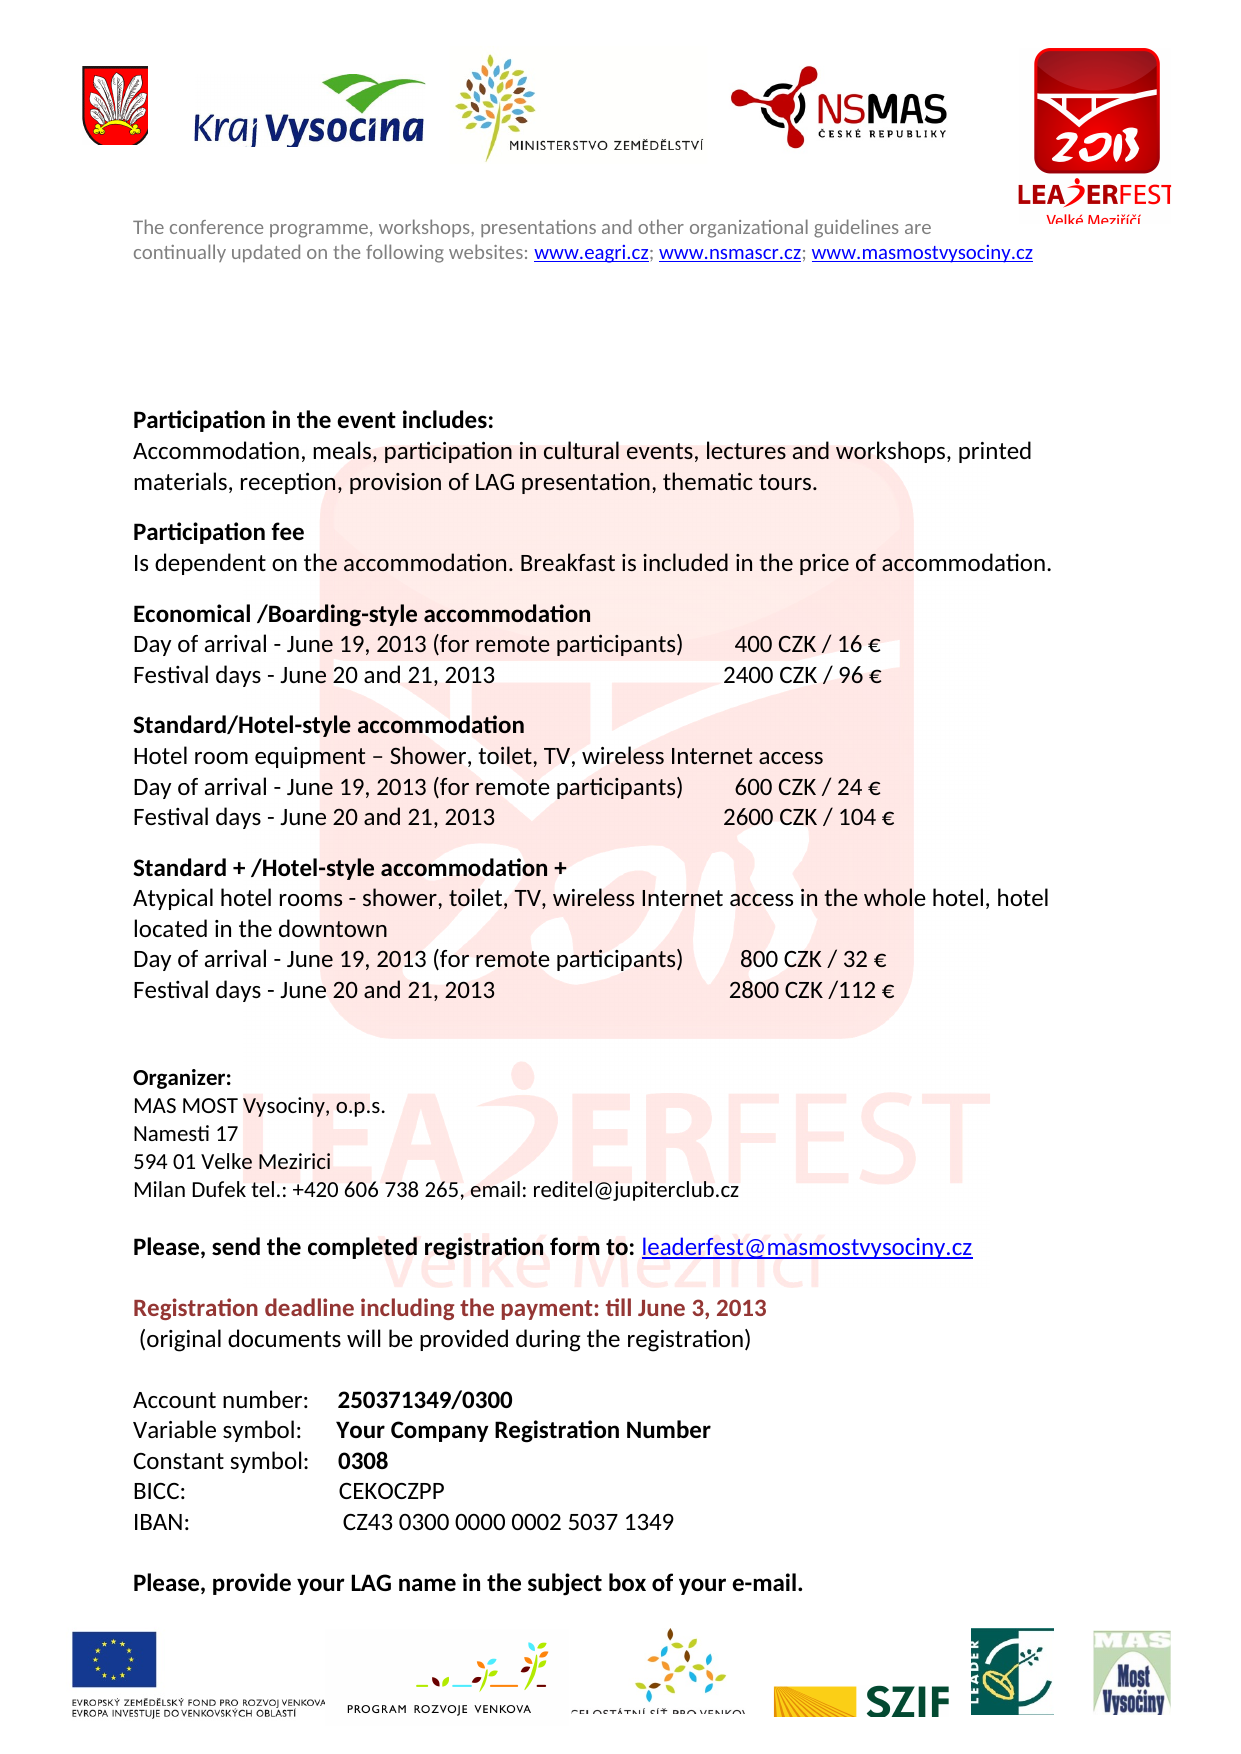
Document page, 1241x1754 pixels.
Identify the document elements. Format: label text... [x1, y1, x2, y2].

picture [570, 1628, 746, 1713]
picture [447, 46, 707, 163]
text Festival days - June 20 and 21, 2013 2600 CZK / 104 € [133, 801, 1107, 832]
text Namesti 17 [133, 1119, 1107, 1147]
text Atypical hotel rooms - shower, toilet, TV, wireless Internet access in the whole hotel, hotel located in the downtown [133, 883, 1107, 944]
text Accommodation, meals, participation in cultural events, lectures and workshops, printed materials, reception, provision of LAG presentation, thematic tours. [133, 435, 1107, 496]
text Standard/Hotel-style accommodation [133, 710, 1107, 740]
text Standard + /Hotel-style accommodation + [133, 852, 1107, 883]
text Milan Dufek tel.: +420 606 738 265, email: reditel@jupiterclub.cz [133, 1175, 1107, 1203]
picture [711, 48, 965, 165]
picture [44, 1605, 569, 1743]
text MAS MOST Vysociny, o.p.s. [133, 1091, 1107, 1119]
text Please, send the completed registration form to: leaderfest@masmostvysociny.cz [133, 1231, 1107, 1262]
picture [82, 66, 148, 145]
text Please, provide your LAG name in the subject box of your e-mail. [133, 1567, 1107, 1598]
picture [969, 1628, 1054, 1713]
picture [194, 74, 426, 147]
text Economical /Boarding-style accommodation [133, 598, 1107, 628]
text 594 01 Velke Mezirici [133, 1147, 1107, 1175]
text Is dependent on the accommodation. Breakfast is included in the price of accommodation. [133, 547, 1107, 577]
text Organizer: [133, 1063, 1107, 1091]
text Hotel room equipment – Shower, toilet, TV, wireless Internet access [133, 740, 1107, 771]
text Participation in the event includes: [133, 404, 1107, 435]
text Day of arrival - June 19, 2013 (for remote participants) 600 CZK / 24 € [133, 771, 1107, 801]
text Account number: 250371349/0300 [133, 1384, 1107, 1414]
text (original documents will be provided during the registration) [133, 1323, 1107, 1353]
text Festival days - June 20 and 21, 2013 2400 CZK / 96 € [133, 659, 1107, 689]
text Variable symbol: Your Company Registration Number [133, 1414, 1107, 1445]
text IBAN: CZ43 0300 0000 0002 5037 1349 [133, 1506, 1107, 1537]
text BICC: CEKOCZPP [133, 1476, 1107, 1506]
text Constant symbol: 0308 [133, 1445, 1107, 1476]
text Participation fee [133, 516, 1107, 547]
text Registration deadline including the payment: till June 3, 2013 [133, 1292, 1107, 1323]
picture [1018, 48, 1172, 224]
text Day of arrival - June 19, 2013 (for remote participants) 800 CZK / 32 € [133, 944, 1107, 974]
picture [773, 1685, 949, 1717]
text Day of arrival - June 19, 2013 (for remote participants) 400 CZK / 16 € [133, 628, 1107, 659]
text Festival days - June 20 and 21, 2013 2800 CZK /112 € [133, 974, 1107, 1005]
